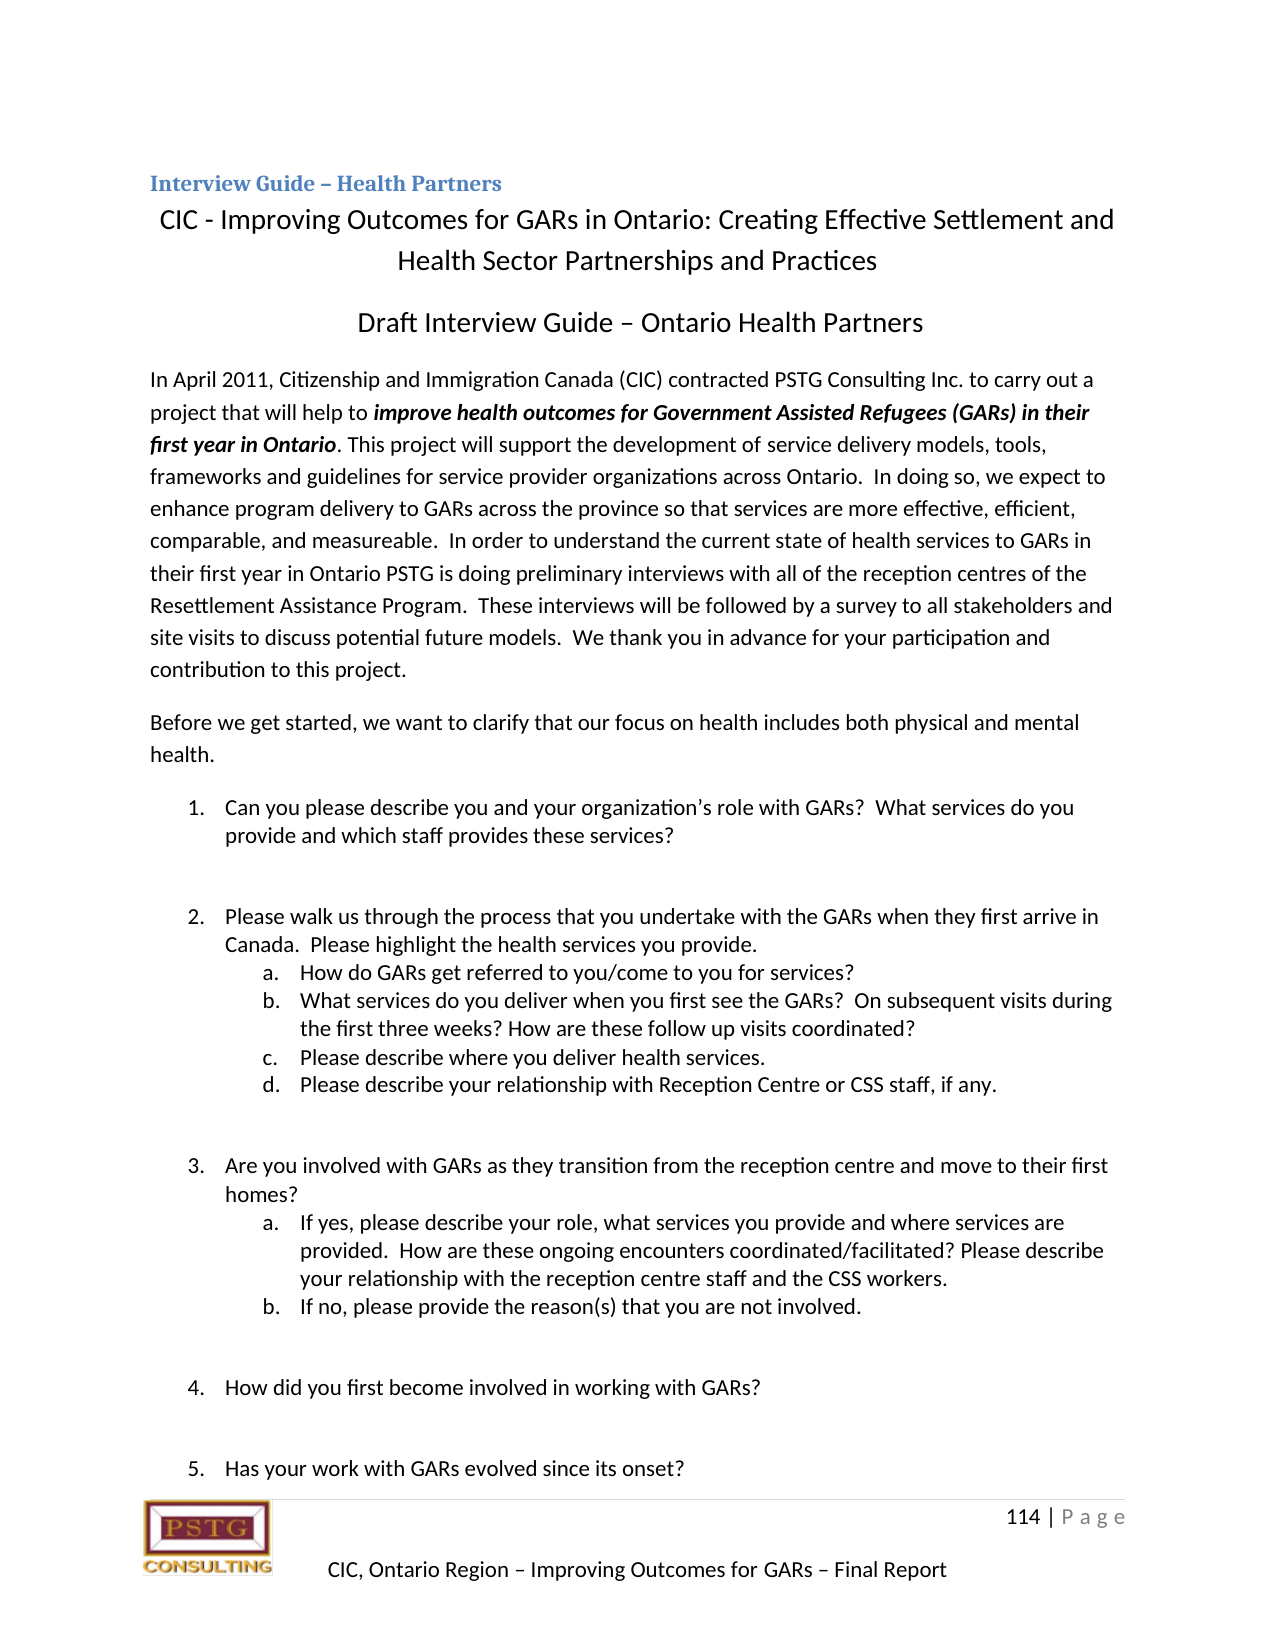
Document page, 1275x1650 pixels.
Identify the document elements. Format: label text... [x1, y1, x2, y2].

list Please walk us through the process that you undertake with the GARs when they first arrive in Canada. Please highlight the health services you provide. [187, 902, 1125, 958]
text In April 2011, Citizenship and Immigration Canada (CIC) contracted PSTG Consulting Inc. to carry out a project that will help to improve health outcomes for Government Assisted Refugees (GARs) in their first year in Ontario. This project will support the development of service delivery models, tools, frameworks and guidelines for service provider organizations across Ontario. In doing so, we expect to enhance program delivery to GARs across the province so that services are more effective, efficient, comparable, and measureable. In order to understand the current state of health services to GARs in their first year in Ontario PSTG is doing preliminary interviews with all of the reception centres of the Resettlement Assistance Program. These interviews will be followed by a survey to all stakeholders and site visits to discuss potential future models. We thank you in advance for your participation and contribution to this project. [150, 366, 1125, 683]
text Before we get started, we want to clarify that our focus on health includes both physical and mental health. [150, 708, 1125, 768]
list How did you first become involved in working with GARs? [187, 1373, 1125, 1401]
list Has your work with GARs evolved since its onset? [187, 1454, 1125, 1482]
list If no, please provide the reason(s) that you are not involved. [262, 1292, 1125, 1320]
text CIC - Improving Outcomes for GARs in Ontario: Creating Effective Settlement and Health Sector Partnerships and Practices [150, 201, 1125, 278]
subtitle Interview Guide – Health Partners [150, 171, 1125, 197]
list If yes, please describe your role, what services you provide and where services are provided. How are these ongoing encounters coordinated/facilitated? Please describe your relationship with the reception centre staff and the CSS workers. [262, 1208, 1125, 1292]
list Please describe where you deliver health services. [262, 1043, 1125, 1071]
list How do GARs get referred to you/come to you for services? [262, 958, 1125, 987]
list Can you please describe you and your organization’s role with GARs? What services do you provide and which staff provides these services? [187, 793, 1125, 849]
list Are you involved with GARs as they transition from the reception centre and move to their first homes? [187, 1152, 1125, 1208]
list Please describe your relationship with Reception Centre or CSS staff, if any. [262, 1071, 1125, 1099]
picture [142, 1500, 274, 1577]
list What services do you deliver when you first see the GARs? On subsequent visits during the first three weeks? How are these follow up visits coordinated? [262, 987, 1125, 1043]
text Draft Interview Guide – Ontario Health Partners [150, 304, 1125, 339]
